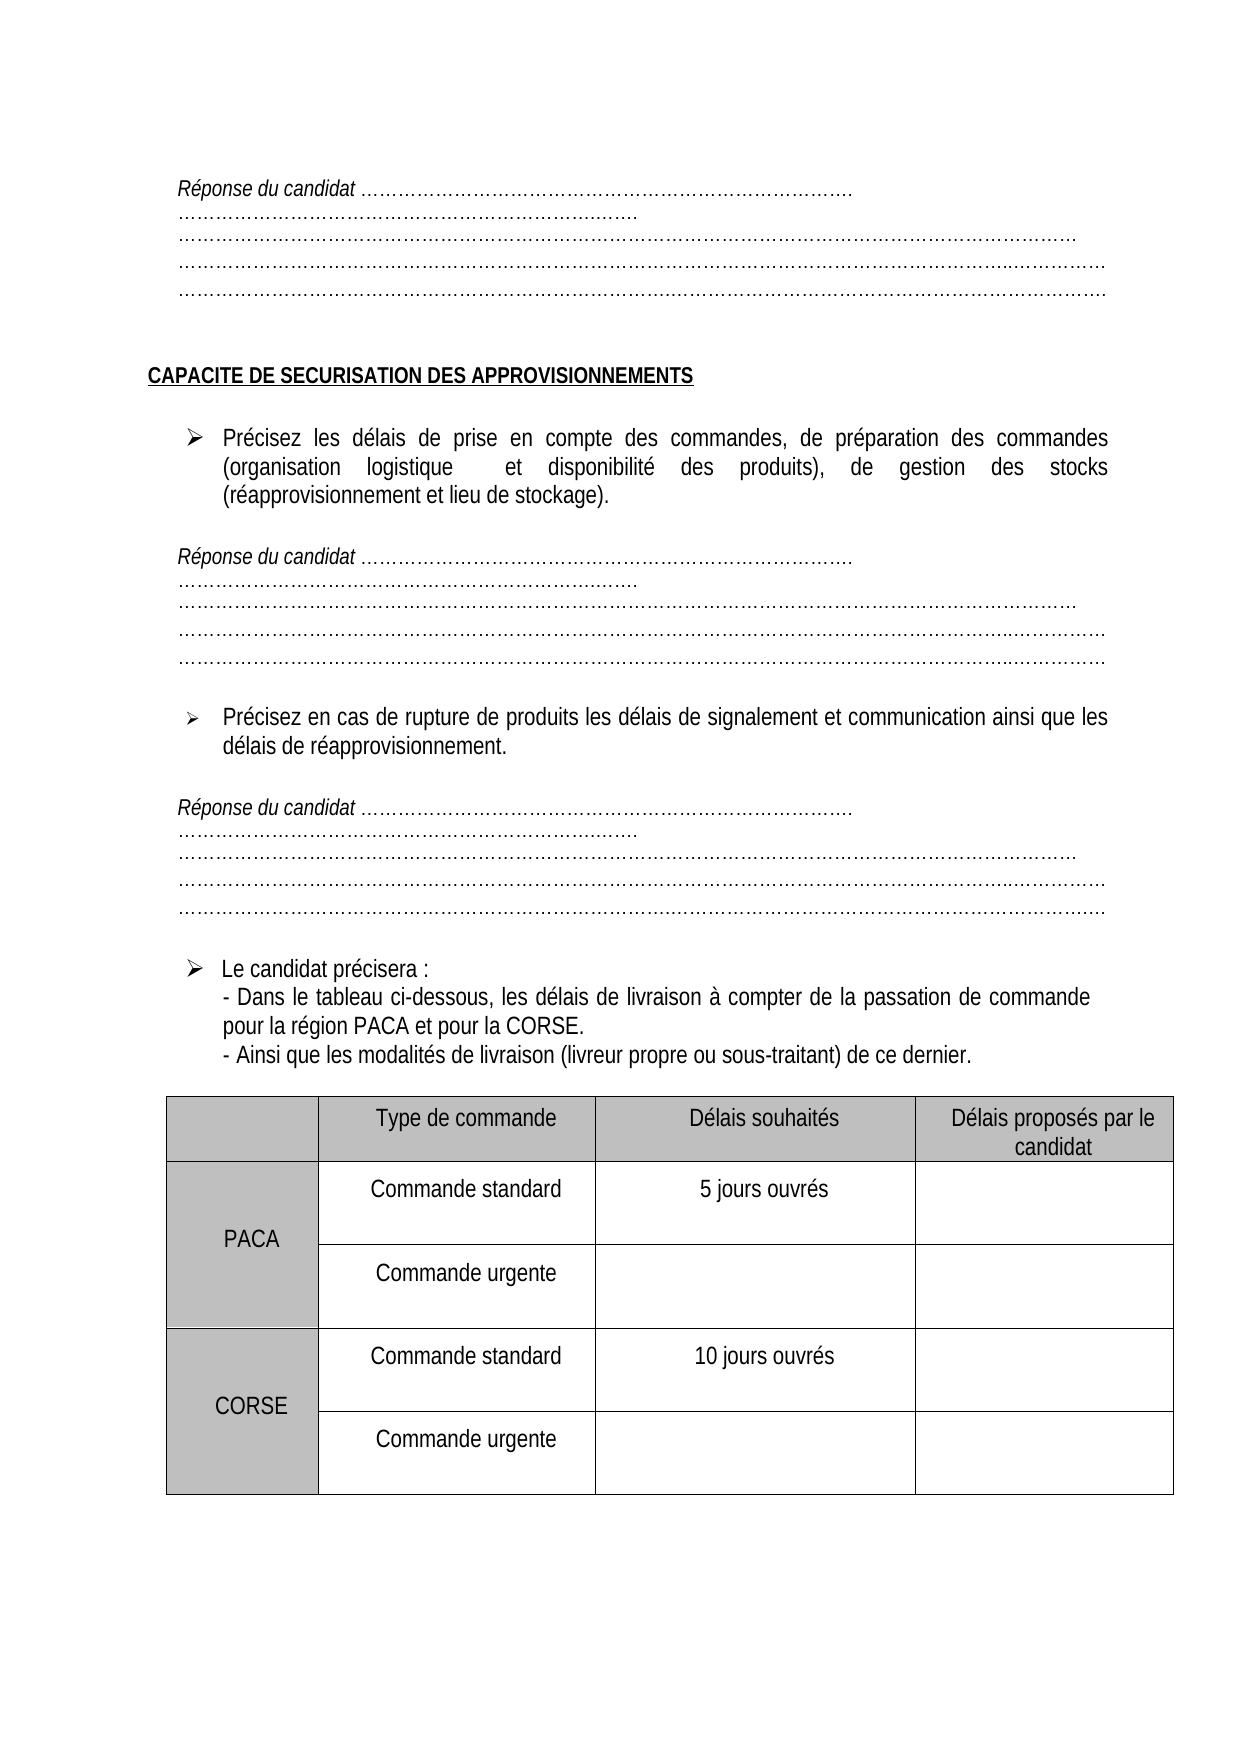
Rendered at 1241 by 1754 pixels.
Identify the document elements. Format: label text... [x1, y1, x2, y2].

table_cell CORSE [167, 1329, 318, 1494]
text Réponse du candidat …………………………………………………………………….………………………………………………………….…….……………………………………………………………………………………………………………………………… [177, 543, 1110, 612]
table_cell [916, 1245, 1173, 1327]
text Réponse du candidat …………………………………………………………………….………………………………………………………….…….……………………………………………………………………………………………………………………………… [177, 793, 1110, 863]
table_cell [916, 1412, 1173, 1494]
text ……………………………………………………………………………………………………………………..…………… [177, 251, 1110, 273]
table_header Délais souhaités [596, 1097, 915, 1161]
text Réponse du candidat …………………………………………………………………….………………………………………………………….…….……………………………………………………………………………………………………………………………… [177, 175, 1110, 245]
text ……………………………………………………………………………………………………………………..…………… [177, 869, 1110, 891]
table_cell [916, 1162, 1173, 1244]
list Ainsi que les modalités de livraison (livreur propre ou sous-traitant) de ce dernier. [223, 1040, 1093, 1068]
table_cell 5 jours ouvrés [596, 1162, 915, 1244]
table_cell Commande urgente [319, 1245, 595, 1327]
text ……………………………………………………………………………………………………………………..…………… [177, 619, 1110, 640]
text CAPACITE DE SECURISATION DES APPROVISIONNEMENTS [148, 362, 1110, 389]
table_header Délais proposés par le candidat [916, 1097, 1173, 1161]
table_cell [596, 1412, 915, 1494]
list Le candidat précisera : [185, 953, 1093, 982]
text …………………………………………………………………….……………………………………………………………. [177, 279, 1110, 301]
table_cell Commande urgente [319, 1412, 595, 1494]
text …………………………………………………………………….………………………………………………………….… [177, 897, 1110, 919]
list Précisez les délais de prise en compte des commandes, de préparation des commandes (organisation logistique et disponibilité des produits), de gestion des stocks (réapprovisionnement et lieu de stockage). [185, 423, 1110, 509]
table_header [167, 1097, 318, 1161]
text ……………………………………………………………………………………………………………………..…………… [177, 647, 1110, 668]
table_cell [916, 1329, 1173, 1411]
table_cell Commande standard [319, 1162, 595, 1244]
table_header Type de commande [319, 1097, 595, 1161]
list Précisez en cas de rupture de produits les délais de signalement et communication ainsi que les délais de réapprovisionnement. [185, 702, 1110, 759]
table_cell [596, 1245, 915, 1327]
table_cell 10 jours ouvrés [596, 1329, 915, 1411]
table_cell PACA [167, 1162, 318, 1327]
table_cell Commande standard [319, 1329, 595, 1411]
list - Dans le tableau ci-dessous, les délais de livraison à compter de la passation de commande pour la région PACA et pour la CORSE. [223, 982, 1093, 1040]
